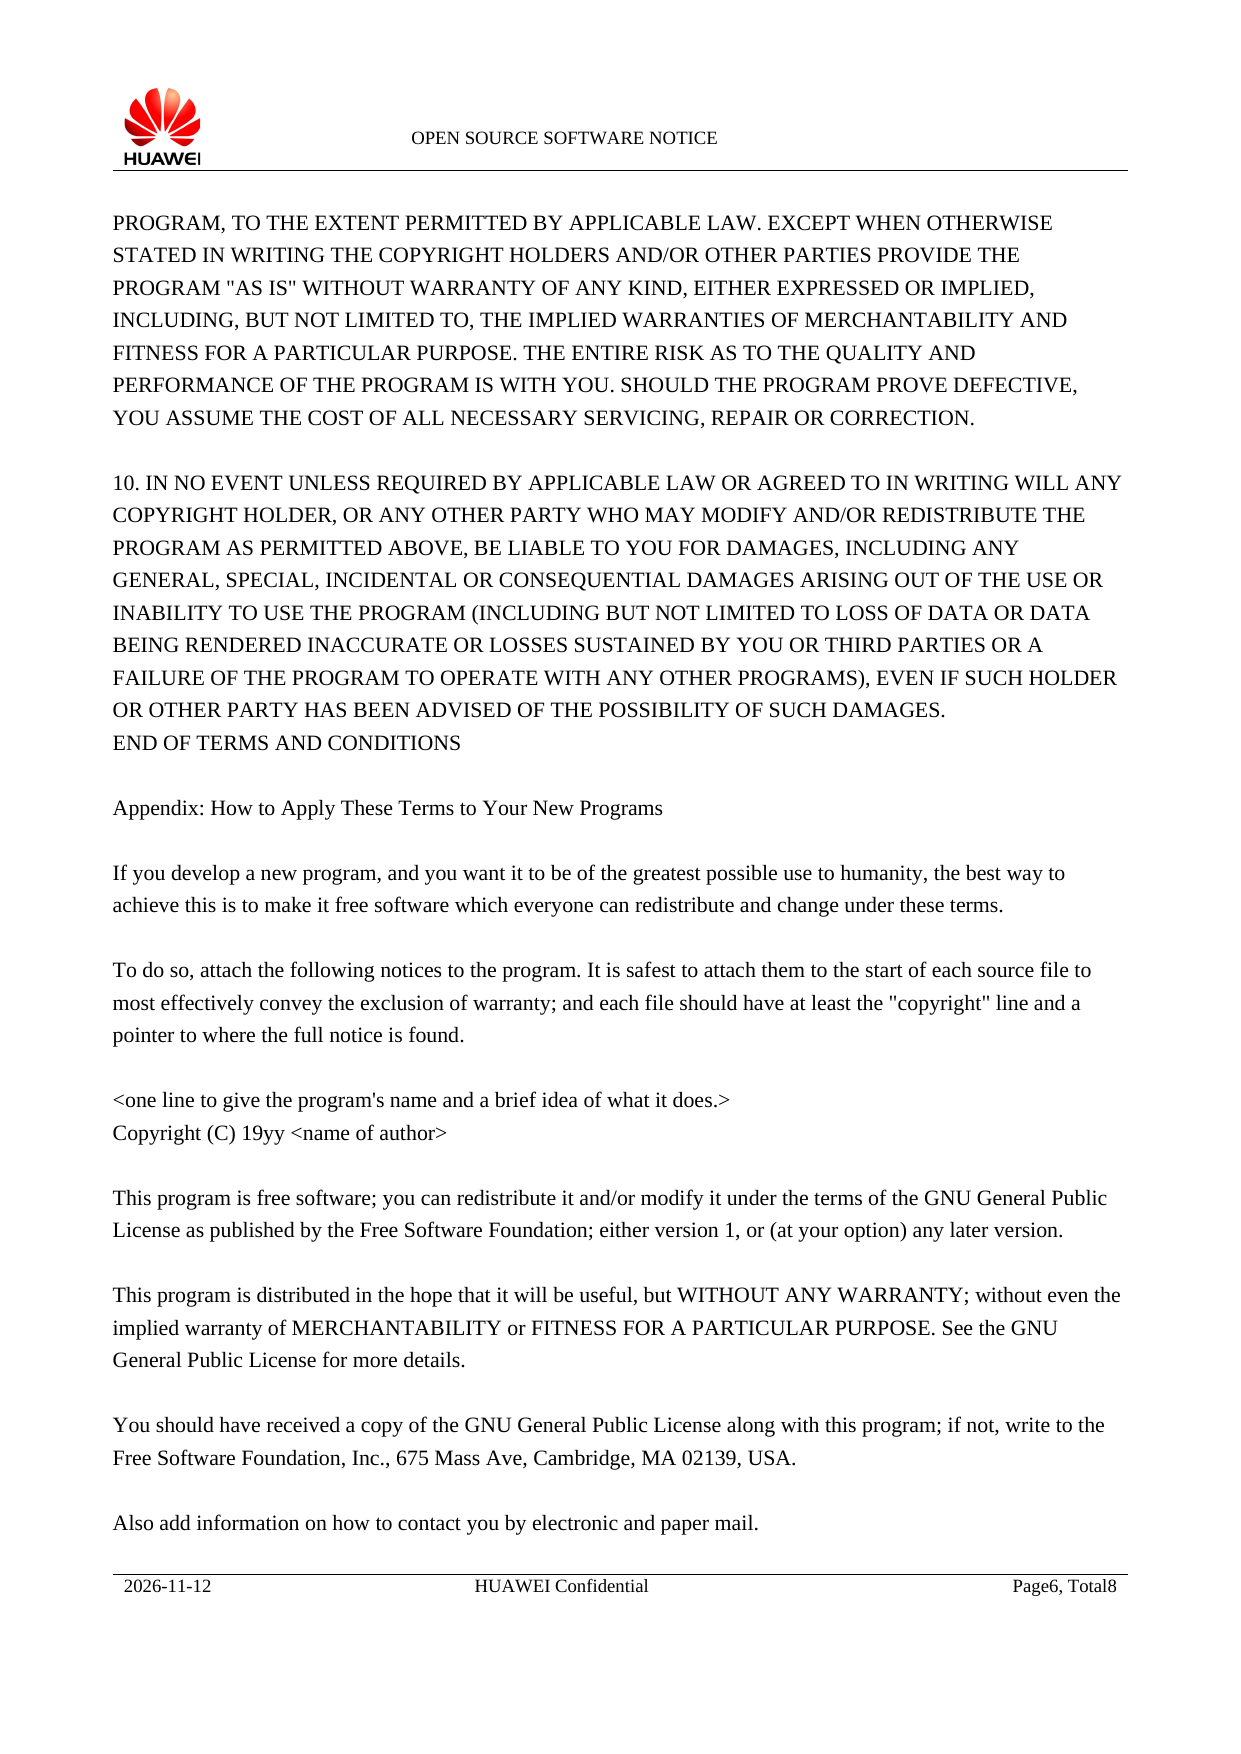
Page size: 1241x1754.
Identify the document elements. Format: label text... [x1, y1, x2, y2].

text If you develop a new program, and you want it to be of the greatest possible use to humanity, the best way to achieve this is to make it free software which everyone can redistribute and change under these terms. [112, 856, 1128, 921]
text <one line to give the program's name and a brief idea of what it does.> [112, 1084, 1128, 1116]
text You should have received a copy of the GNU General Public License along with this program; if not, write to the Free Software Foundation, Inc., 675 Mass Ave, Cambridge, MA 02139, USA. [112, 1409, 1128, 1474]
text To do so, attach the following notices to the program. It is safest to attach them to the start of each source file to most effectively convey the exclusion of warranty; and each file should have at least the "copyright" line and a pointer to where the full notice is found. [112, 954, 1128, 1051]
picture [124, 88, 201, 165]
text Appendix: How to Apply These Terms to Your New Programs [112, 791, 1128, 824]
text This program is distributed in the hope that it will be useful, but WITHOUT ANY WARRANTY; without even the implied warranty of MERCHANTABILITY or FITNESS FOR A PARTICULAR PURPOSE. See the GNU General Public License for more details. [112, 1279, 1128, 1376]
text Also add information on how to contact you by electronic and paper mail. [112, 1506, 1128, 1539]
text END OF TERMS AND CONDITIONS [112, 726, 1128, 759]
text This program is free software; you can redistribute it and/or modify it under the terms of the GNU General Public License as published by the Free Software Foundation; either version 1, or (at your option) any later version. [112, 1181, 1128, 1246]
text 10. IN NO EVENT UNLESS REQUIRED BY APPLICABLE LAW OR AGREED TO IN WRITING WILL ANY COPYRIGHT HOLDER, OR ANY OTHER PARTY WHO MAY MODIFY AND/OR REDISTRIBUTE THE PROGRAM AS PERMITTED ABOVE, BE LIABLE TO YOU FOR DAMAGES, INCLUDING ANY GENERAL, SPECIAL, INCIDENTAL OR CONSEQUENTIAL DAMAGES ARISING OUT OF THE USE OR INABILITY TO USE THE PROGRAM (INCLUDING BUT NOT LIMITED TO LOSS OF DATA OR DATA BEING RENDERED INACCURATE OR LOSSES SUSTAINED BY YOU OR THIRD PARTIES OR A FAILURE OF THE PROGRAM TO OPERATE WITH ANY OTHER PROGRAMS), EVEN IF SUCH HOLDER OR OTHER PARTY HAS BEEN ADVISED OF THE POSSIBILITY OF SUCH DAMAGES. [112, 466, 1128, 726]
text Copyright (C) 19yy <name of author> [112, 1116, 1128, 1149]
